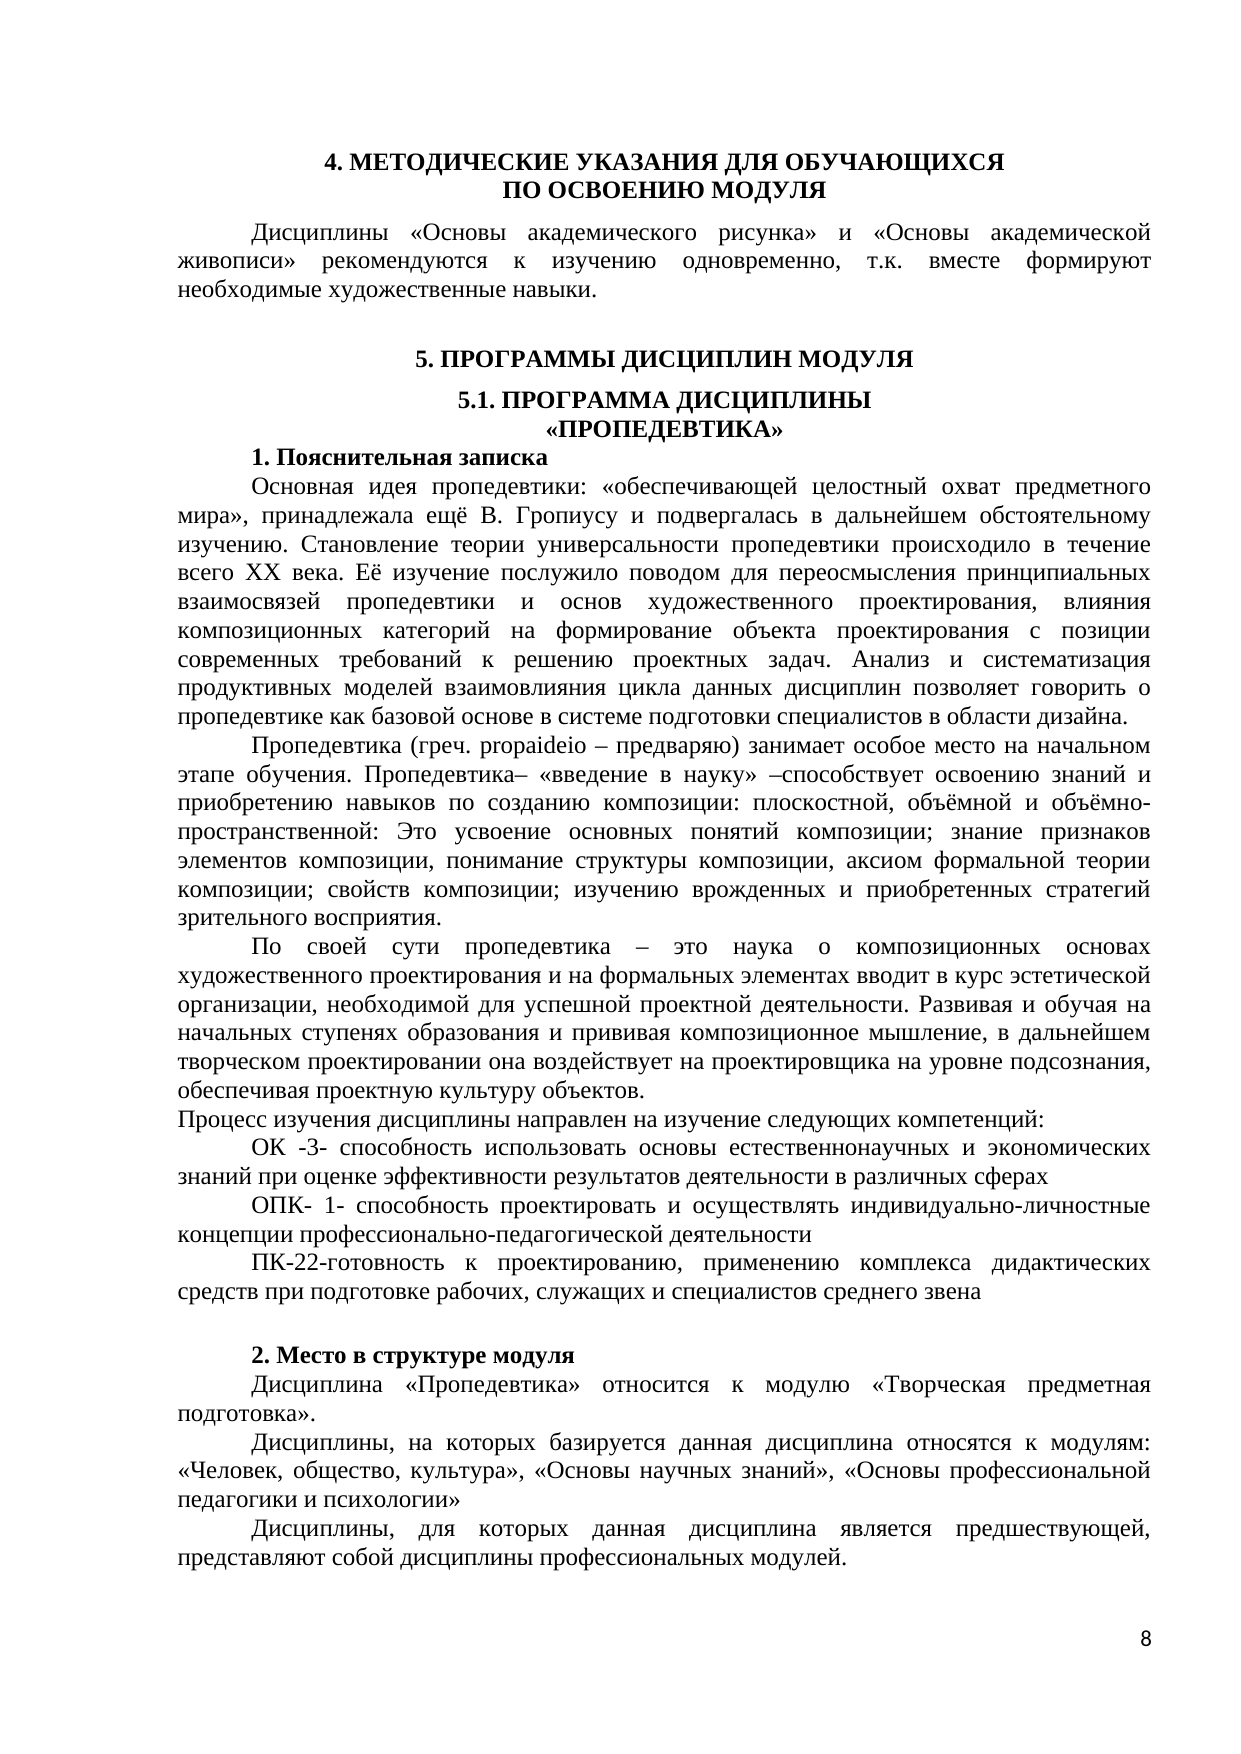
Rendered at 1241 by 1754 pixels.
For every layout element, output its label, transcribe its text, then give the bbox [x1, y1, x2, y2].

text ОПК- 1- способность проектировать и осуществлять индивидуально-личностные концепции профессионально-педагогической деятельности [177, 1190, 1152, 1247]
text 4. Методические указания для обучающихся [177, 147, 1152, 176]
text Дисциплина «Пропедевтика» относится к модулю «Творческая предметная подготовка». [177, 1369, 1152, 1427]
text ОК -3- способность использовать основы естественнонаучных и экономических знаний при оценке эффективности результатов деятельности в различных сферах [177, 1132, 1152, 1190]
text По своей сути пропедевтика – это наука о композиционных основах художественного проектирования и на формальных элементах вводит в курс эстетической организации, необходимой для успешной проектной деятельности. Развивая и обучая на начальных ступенях образования и прививая композиционное мышление, в дальнейшем творческом проектировании она воздействует на проектировщика на уровне подсознания, обеспечивая проектную культуру объектов. [177, 931, 1152, 1104]
text по освоению Модуля [177, 176, 1152, 204]
text Дисциплины, на которых базируется данная дисциплина относятся к модулям: «Человек, общество, культура», «Основы научных знаний», «Основы профессиональной педагогики и психологии» [177, 1427, 1152, 1513]
text Процесс изучения дисциплины направлен на изучение следующих компетенций: [177, 1104, 1152, 1132]
text Основная идея пропедевтики: «обеспечивающей целостный охват предметного мира», принадлежала ещё В. Гропиусу и подвергалась в дальнейшем обстоятельному изучению. Становление теории универсальности пропедевтики происходило в течение всего ХХ века. Её изучение послужило поводом для переосмысления принципиальных взаимосвязей пропедевтики и основ художественного проектирования, влияния композиционных категорий на формирование объекта проектирования с позиции современных требований к решению проектных задач. Анализ и систематизация продуктивных моделей взаимовлияния цикла данных дисциплин позволяет говорить о пропедевтике как базовой основе в системе подготовки специалистов в области дизайна. [177, 471, 1152, 730]
text Дисциплины, для которых данная дисциплина является предшествующей, представляют собой дисциплины профессиональных модулей. [177, 1513, 1152, 1571]
text 5. ПРОГРАММЫ ДИСЦИПЛИН МОДУЛЯ [177, 344, 1152, 372]
text ПК-22-готовность к проектированию, применению комплекса дидактических средств при подготовке рабочих, служащих и специалистов среднего звена [177, 1247, 1152, 1305]
text Пропедевтика (греч. propaideio – предваряю) занимает особое место на начальном этапе обучения. Пропедевтика– «введение в науку» –способствует освоению знаний и приобретению навыков по созданию композиции: плоскостной, объёмной и объёмно-пространственной: Это усвоение основных понятий композиции; знание признаков элементов композиции, понимание структуры композиции, аксиом формальной теории композиции; свойств композиции; изучению врожденных и приобретенных стратегий зрительного восприятия. [177, 730, 1152, 931]
text 5.1. ПРОГРАММА ДИСЦИПЛИНЫ [177, 385, 1152, 414]
text «ПРОПЕДЕВТИКА» [177, 414, 1152, 442]
text Дисциплины «Основы академического рисунка» и «Основы академической живописи» рекомендуются к изучению одновременно, т.к. вместе формируют необходимые художественные навыки. [177, 217, 1152, 303]
text 2. Место в структуре модуля [177, 1341, 1152, 1369]
text 1. Пояснительная записка [177, 442, 1152, 471]
